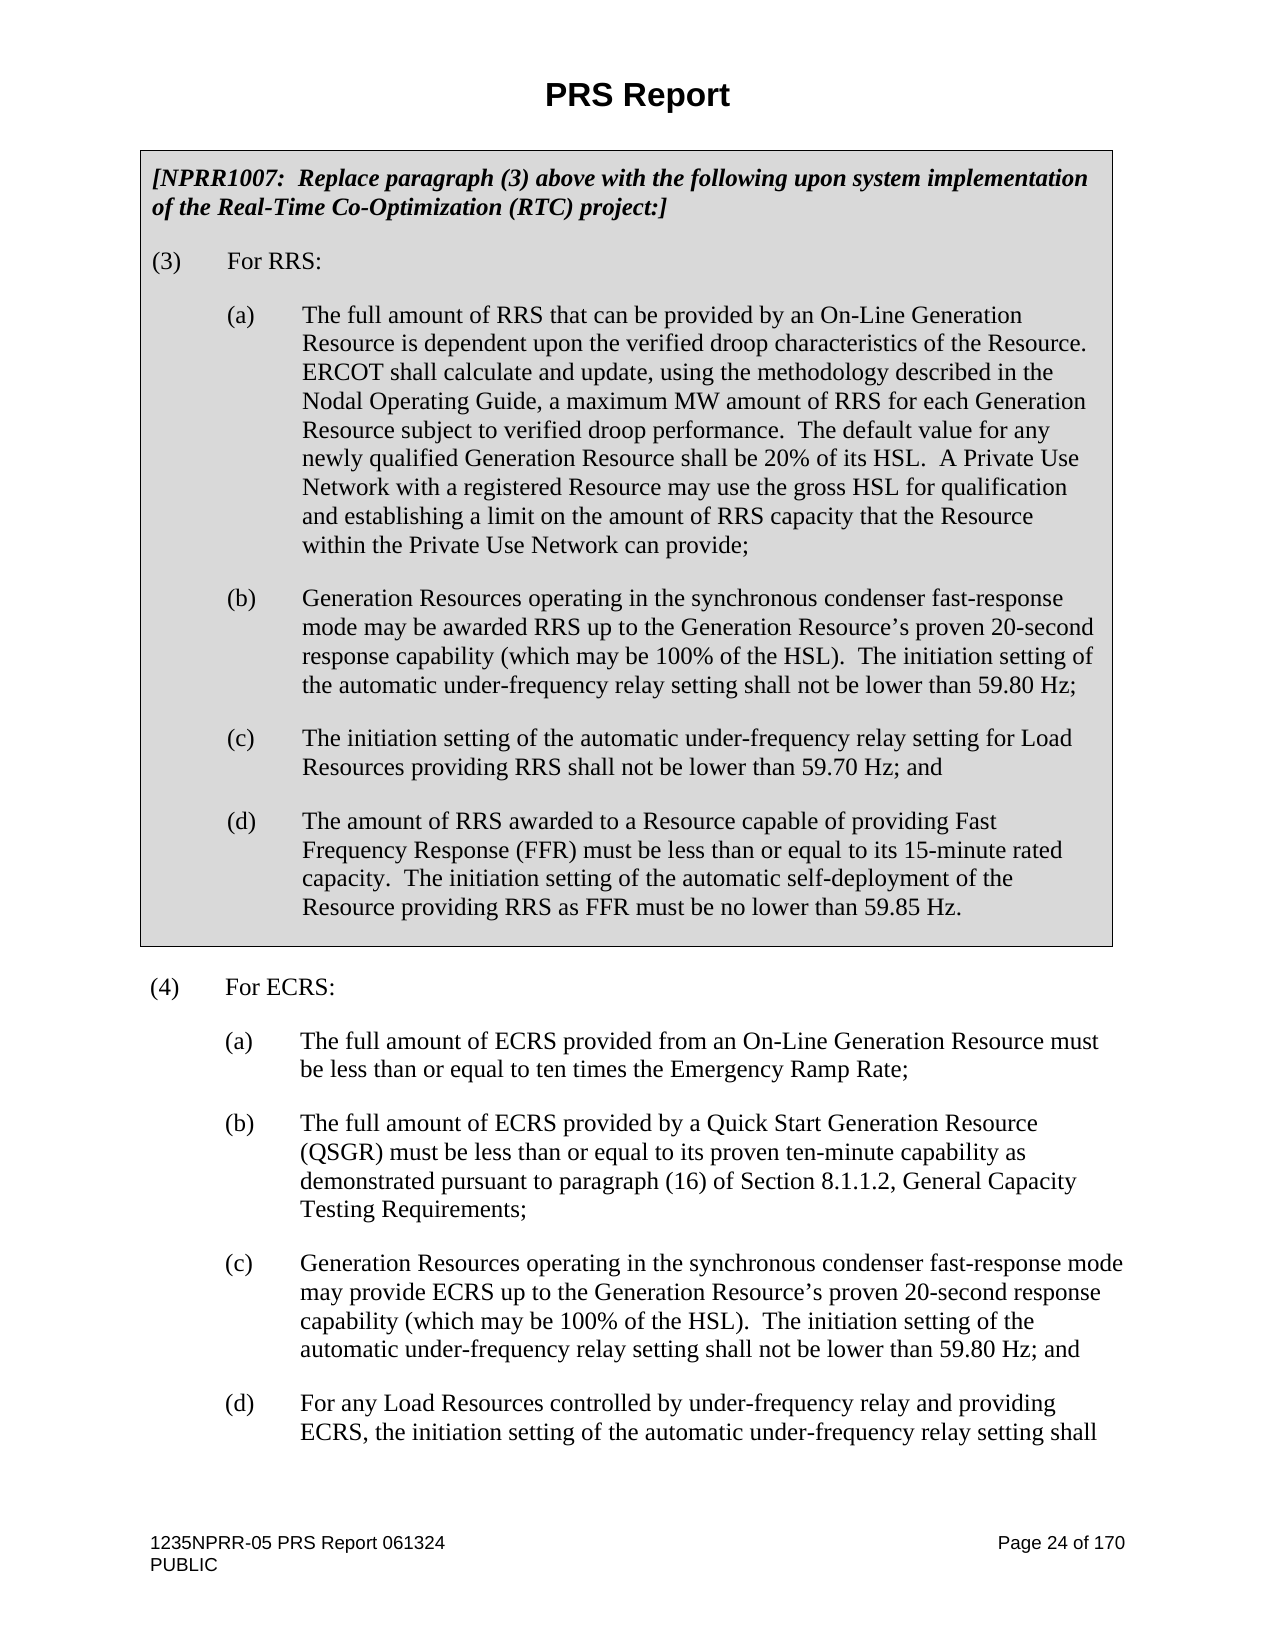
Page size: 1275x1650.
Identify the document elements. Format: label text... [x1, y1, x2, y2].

table_header [NPRR1007: Replace paragraph (3) above with the following upon system implementation of the Real-Time Co-Optimization (RTC) project:] (3) For RRS: (a) The full amount of RRS that can be provided by an On-Line Generation Resource is dependent upon the verified droop characteristics of the Resource. ERCOT shall calculate and update, using the methodology described in the Nodal Operating Guide, a maximum MW amount of RRS for each Generation Resource subject to verified droop performance. The default value for any newly qualified Generation Resource shall be 20% of its HSL. A Private Use Network with a registered Resource may use the gross HSL for qualification and establishing a limit on the amount of RRS capacity that the Resource within the Private Use Network can provide; (b) Generation Resources operating in the synchronous condenser fast-response mode may be awarded RRS up to the Generation Resource’s proven 20-second response capability (which may be 100% of the HSL). The initiation setting of the automatic under-frequency relay setting shall not be lower than 59.80 Hz; (c) The initiation setting of the automatic under-frequency relay setting for Load Resources providing RRS shall not be lower than 59.70 Hz; and (d) The amount of RRS awarded to a Resource capable of providing Fast Frequency Response (FFR) must be less than or equal to its 15-minute rated capacity. The initiation setting of the automatic self-deployment of the Resource providing RRS as FFR must be no lower than 59.85 Hz. [141, 151, 1112, 946]
text (4) For ECRS: [150, 972, 1125, 1001]
text (c) Generation Resources operating in the synchronous condenser fast-response mode may provide ECRS up to the Generation Resource’s proven 20-second response capability (which may be 100% of the HSL). The initiation setting of the automatic under-frequency relay setting shall not be lower than 59.80 Hz; and [225, 1248, 1125, 1363]
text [225, 1388, 1125, 1446]
text (b) The full amount of ECRS provided by a Quick Start Generation Resource (QSGR) must be less than or equal to its proven ten-minute capability as demonstrated pursuant to paragraph (16) of Section 8.1.1.2, General Capacity Testing Requirements; [225, 1108, 1125, 1223]
text (a) The full amount of ECRS provided from an On-Line Generation Resource must be less than or equal to ten times the Emergency Ramp Rate; [225, 1026, 1125, 1083]
